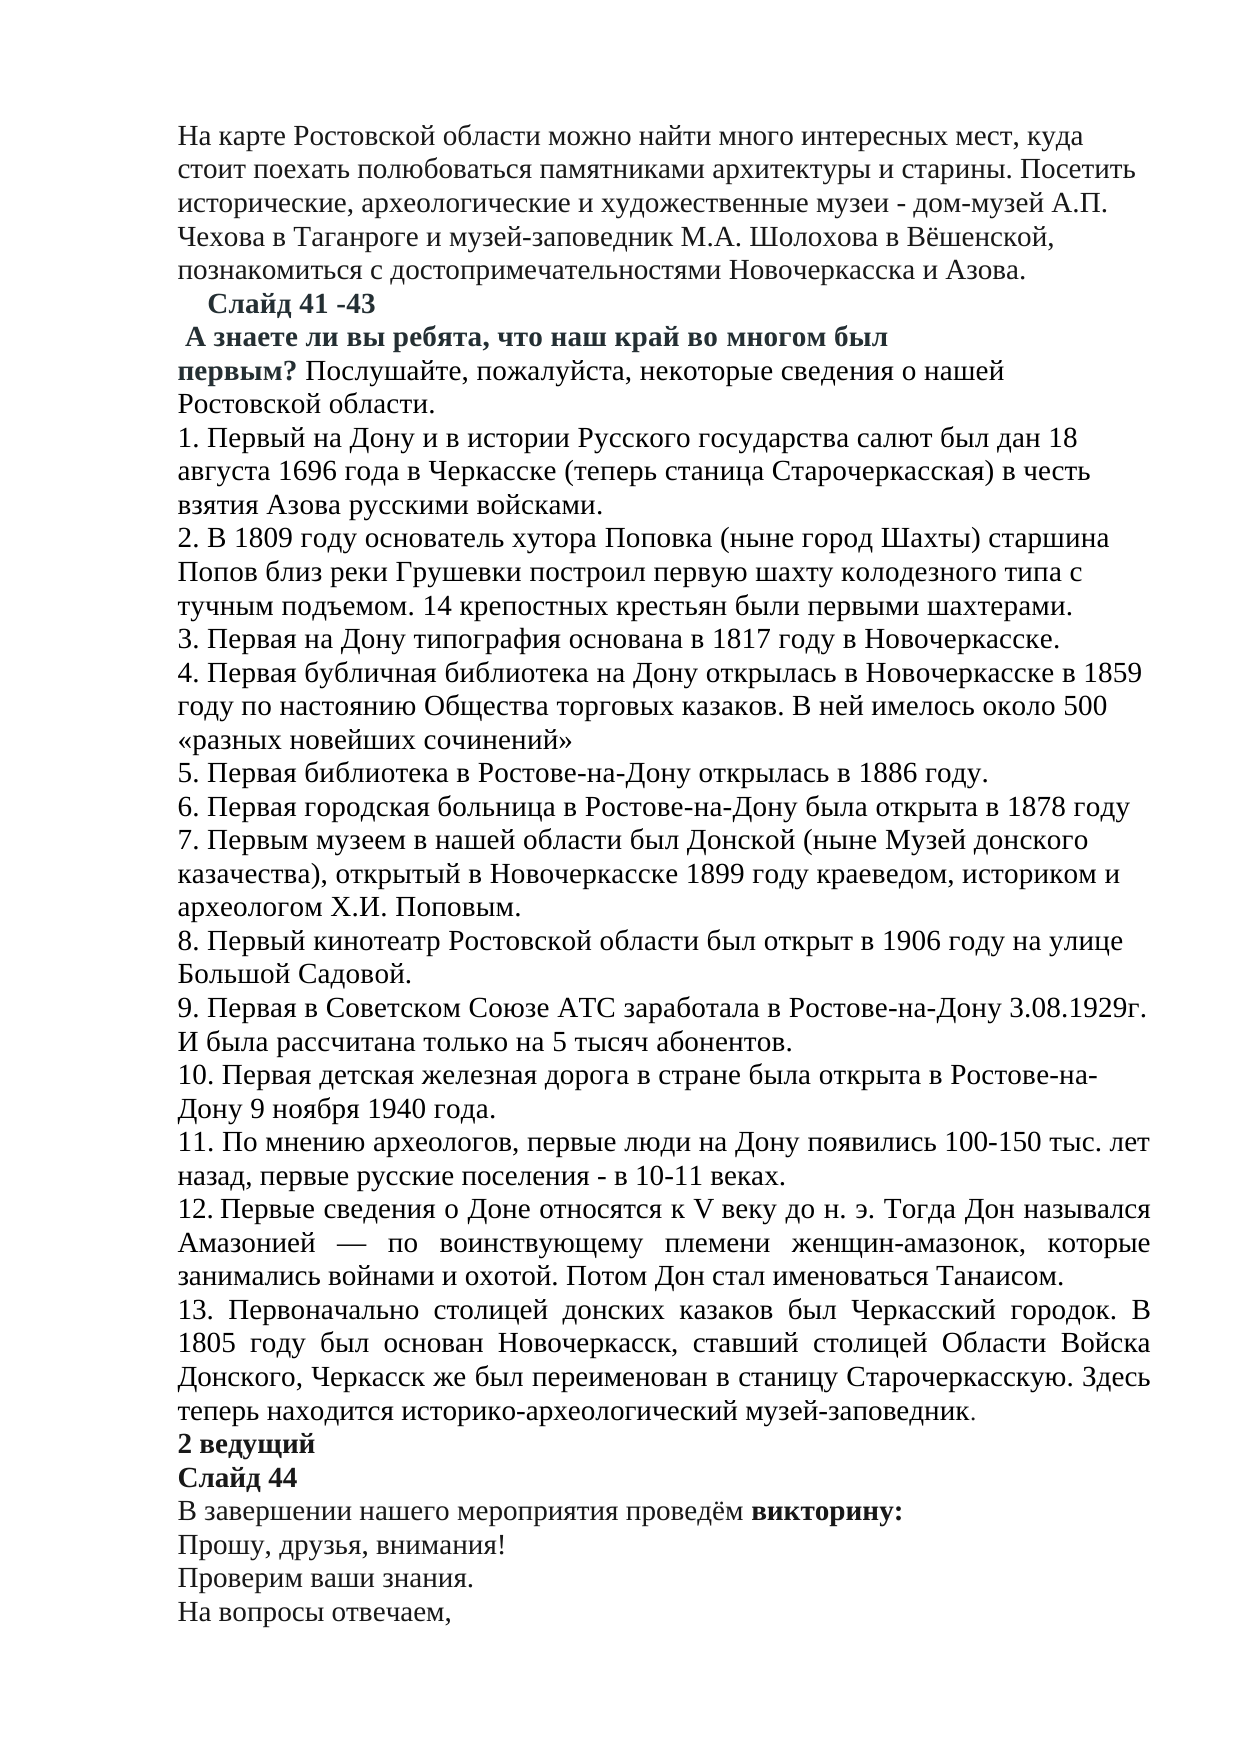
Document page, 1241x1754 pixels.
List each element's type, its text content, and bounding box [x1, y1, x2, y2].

text Слайд 44 [177, 1460, 1152, 1493]
text 13. Первоначально столицей донских казаков был Черкасский городок. В 1805 году был основан Новочеркасск, ставший столицей Области Войска Донского, Черкасск же был переименован в станицу Старочеркасскую. Здесь теперь находится историко-археологический музей-заповедник. [177, 1292, 1152, 1426]
text 12. Первые сведения о Доне относятся к V веку до н. э. Тогда Дон назывался Амазонией — по воинствующему племени женщин-амазонок, которые занимались войнами и охотой. Потом Дон стал именоваться Танаисом. [177, 1191, 1152, 1292]
text В завершении нашего мероприятия проведём викторину: [177, 1493, 1152, 1527]
text Слайд 41 -43 [177, 286, 1152, 319]
text Прошу, друзья, внимания! [177, 1527, 1152, 1560]
text Проверим ваши знания. [177, 1560, 1152, 1594]
text 11. По мнению археологов, первые люди на Дону появились 100-150 тыс. лет назад, первые русские поселения - в 10-11 веках. [177, 1124, 1152, 1191]
text На карте Ростовской области можно найти много интересных мест, куда стоит поехать полюбоваться памятниками архитектуры и старины. Посетить исторические, археологические и художественные музеи - дом-музей А.П. Чехова в Таганроге и музей-заповедник М.А. Шолохова в Вёшенской, познакомиться с достопримечательностями Новочеркасска и Азова. [177, 118, 1152, 286]
text 2 ведущий [177, 1426, 1152, 1460]
text На вопросы отвечаем, [177, 1594, 1152, 1627]
text А знаете ли вы ребята, что наш край во многом был первым? Послушайте, пожалуйста, некоторые сведения о нашей Ростовской области. 1. Первый на Дону и в истории Русского государства салют был дан 18 августа 1696 года в Черкасске (теперь станица Старочеркасская) в честь взятия Азова русскими войсками. 2. В 1809 году основатель хутора Поповка (ныне город Шахты) старшина Попов близ реки Грушевки построил первую шахту колодезного типа с тучным подъемом. 14 крепостных крестьян были первыми шахтерами. 3. Первая на Дону типография основана в 1817 году в Новочеркасске. 4. Первая бубличная библиотека на Дону открылась в Новочеркасске в 1859 году по настоянию Общества торговых казаков. В ней имелось около 500 «разных новейших сочинений» 5. Первая библиотека в Ростове-на-Дону открылась в 1886 году. 6. Первая городская больница в Ростове-на-Дону была открыта в 1878 году 7. Первым музеем в нашей области был Донской (ныне Музей донского казачества), открытый в Новочеркасске 1899 году краеведом, историком и археологом Х.И. Поповым. 8. Первый кинотеатр Ростовской области был открыт в 1906 году на улице Большой Садовой. 9. Первая в Советском Союзе АТС заработала в Ростове-на-Дону 3.08.1929г. И была рассчитана только на 5 тысяч абонентов. 10. Первая детская железная дорога в стране была открыта в Ростове-на-Дону 9 ноября 1940 года. [177, 319, 1152, 1124]
